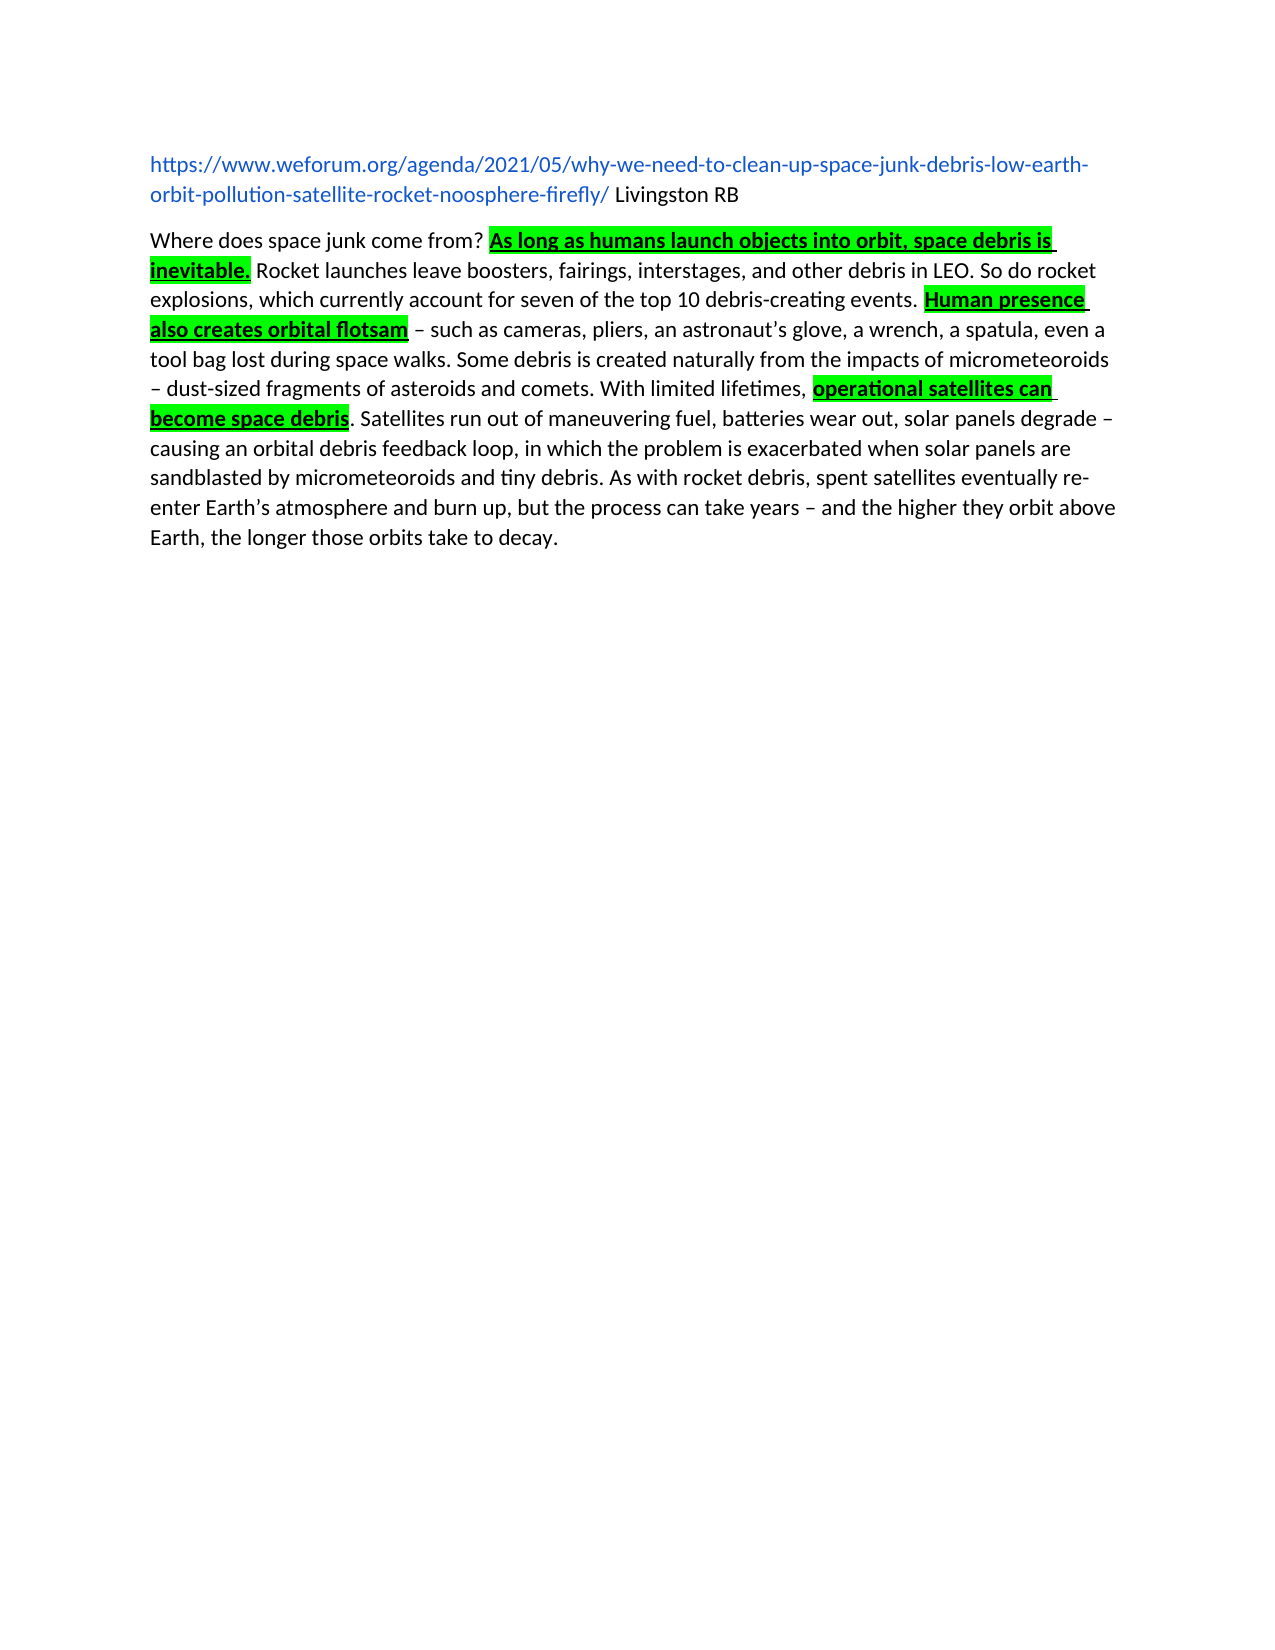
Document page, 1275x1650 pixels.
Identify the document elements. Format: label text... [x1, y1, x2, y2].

text Where does space junk come from? As long as humans launch objects into orbit, space debris is inevitable. Rocket launches leave boosters, fairings, interstages, and other debris in LEO. So do rocket explosions, which currently account for seven of the top 10 debris-creating events. Human presence also creates orbital flotsam – such as cameras, pliers, an astronaut’s glove, a wrench, a spatula, even a tool bag lost during space walks. Some debris is created naturally from the impacts of micrometeoroids – dust-sized fragments of asteroids and comets. With limited lifetimes, operational satellites can become space debris. Satellites run out of maneuvering fuel, batteries wear out, solar panels degrade – causing an orbital debris feedback loop, in which the problem is exacerbated when solar panels are sandblasted by micrometeoroids and tiny debris. As with rocket debris, spent satellites eventually re-enter Earth’s atmosphere and burn up, but the process can take years – and the higher they orbit above Earth, the longer those orbits take to decay. [150, 226, 1125, 551]
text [150, 150, 1125, 208]
